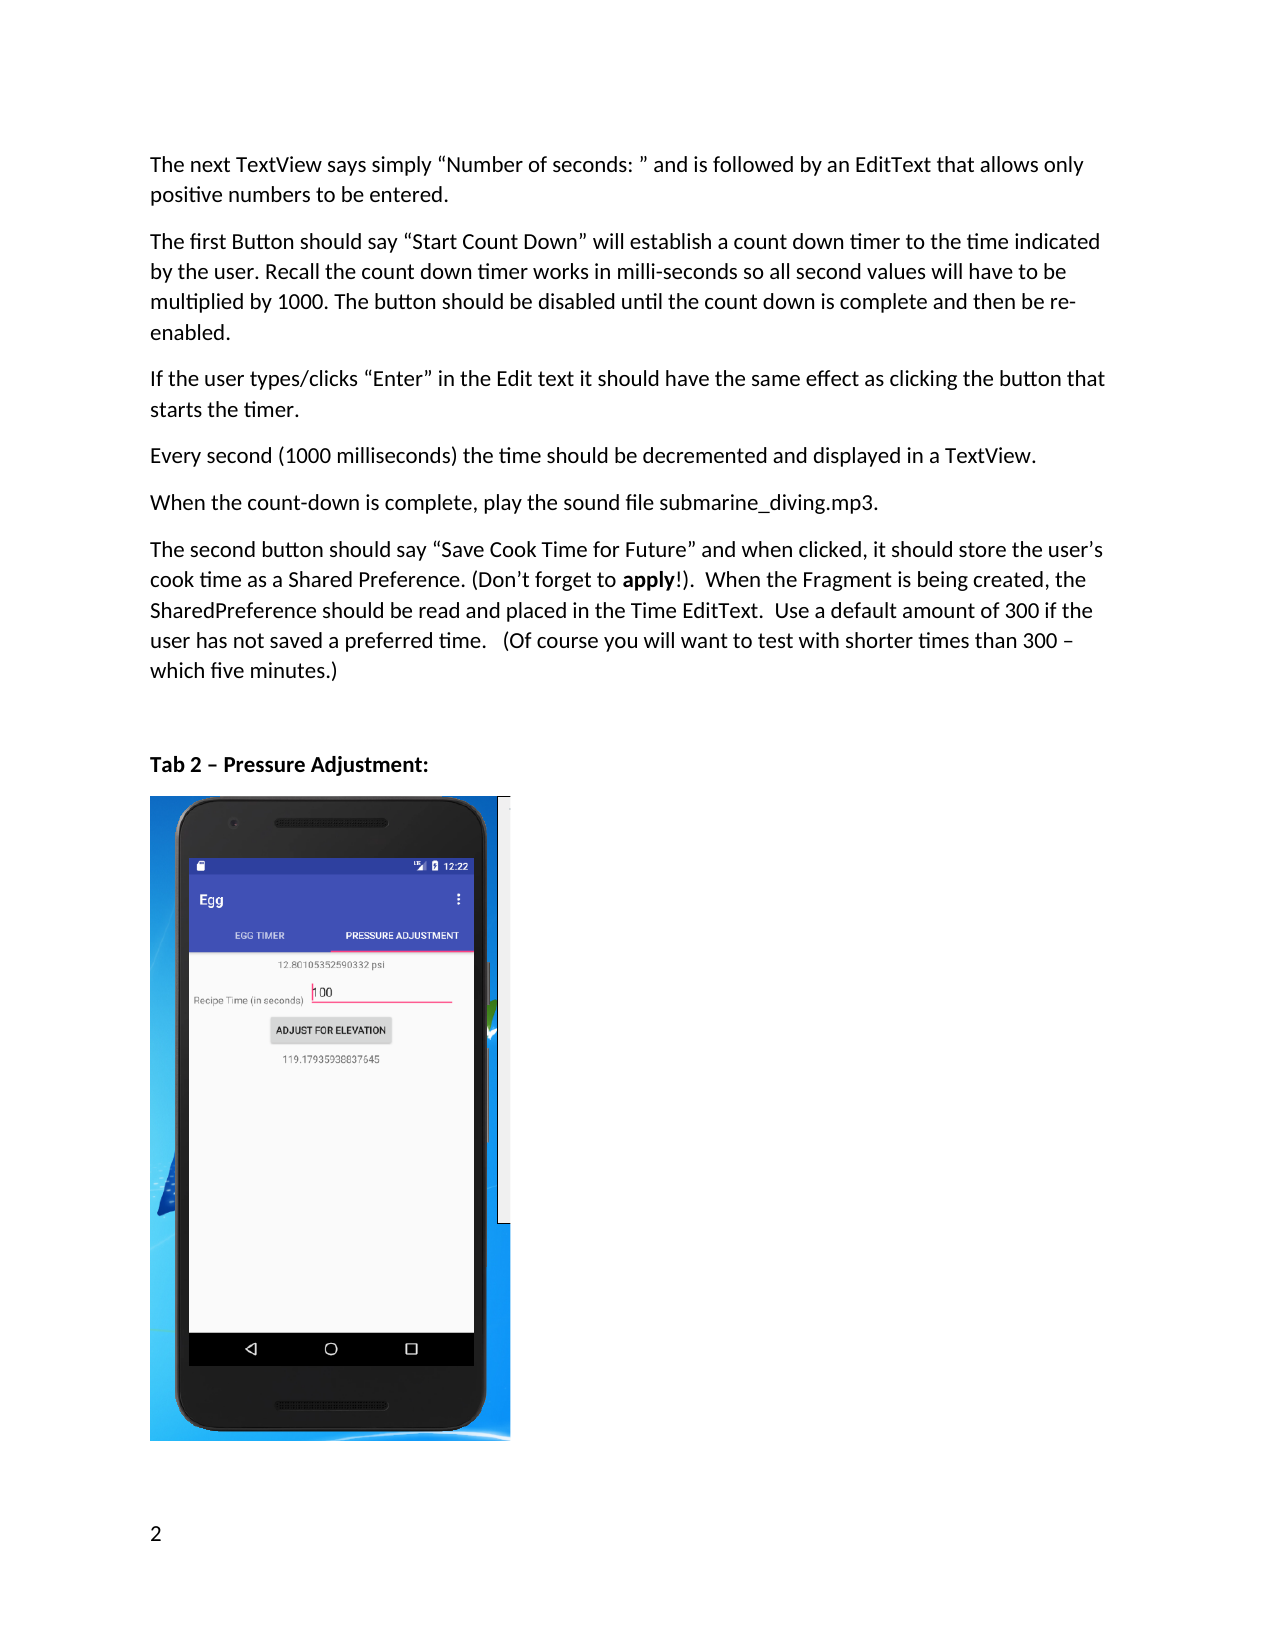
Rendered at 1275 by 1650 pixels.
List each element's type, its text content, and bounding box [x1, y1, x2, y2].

text Every second (1000 milliseconds) the time should be decremented and displayed in a TextView. [150, 442, 1125, 470]
text Tab 2 – Pressure Adjustment: [150, 750, 1125, 778]
text If the user types/clicks “Enter” in the Edit text it should have the same effect as clicking the button that starts the timer. [150, 364, 1125, 423]
text The second button should say “Save Cook Time for Future” and when clicked, it should store the user’s cook time as a Shared Preference. (Don’t forget to apply!). When the Fragment is being created, the SharedPreference should be read and placed in the Time EditText. Use a default amount of 300 if the user has not saved a preferred time. (Of course you will want to test with shorter times than 300 – which five minutes.) [150, 535, 1125, 684]
text The next TextView says simply “Number of seconds: ” and is followed by an EditText that allows only positive numbers to be entered. [150, 150, 1125, 208]
text When the count-down is complete, play the sound file submarine_diving.mp3. [150, 488, 1125, 517]
text The first Button should say “Start Count Down” will establish a count down timer to the time indicated by the user. Recall the count down timer works in milli-seconds so all second values will have to be multiplied by 1000. The button should be disabled until the count down is complete and then be re-enabled. [150, 227, 1125, 346]
picture [150, 796, 511, 1441]
